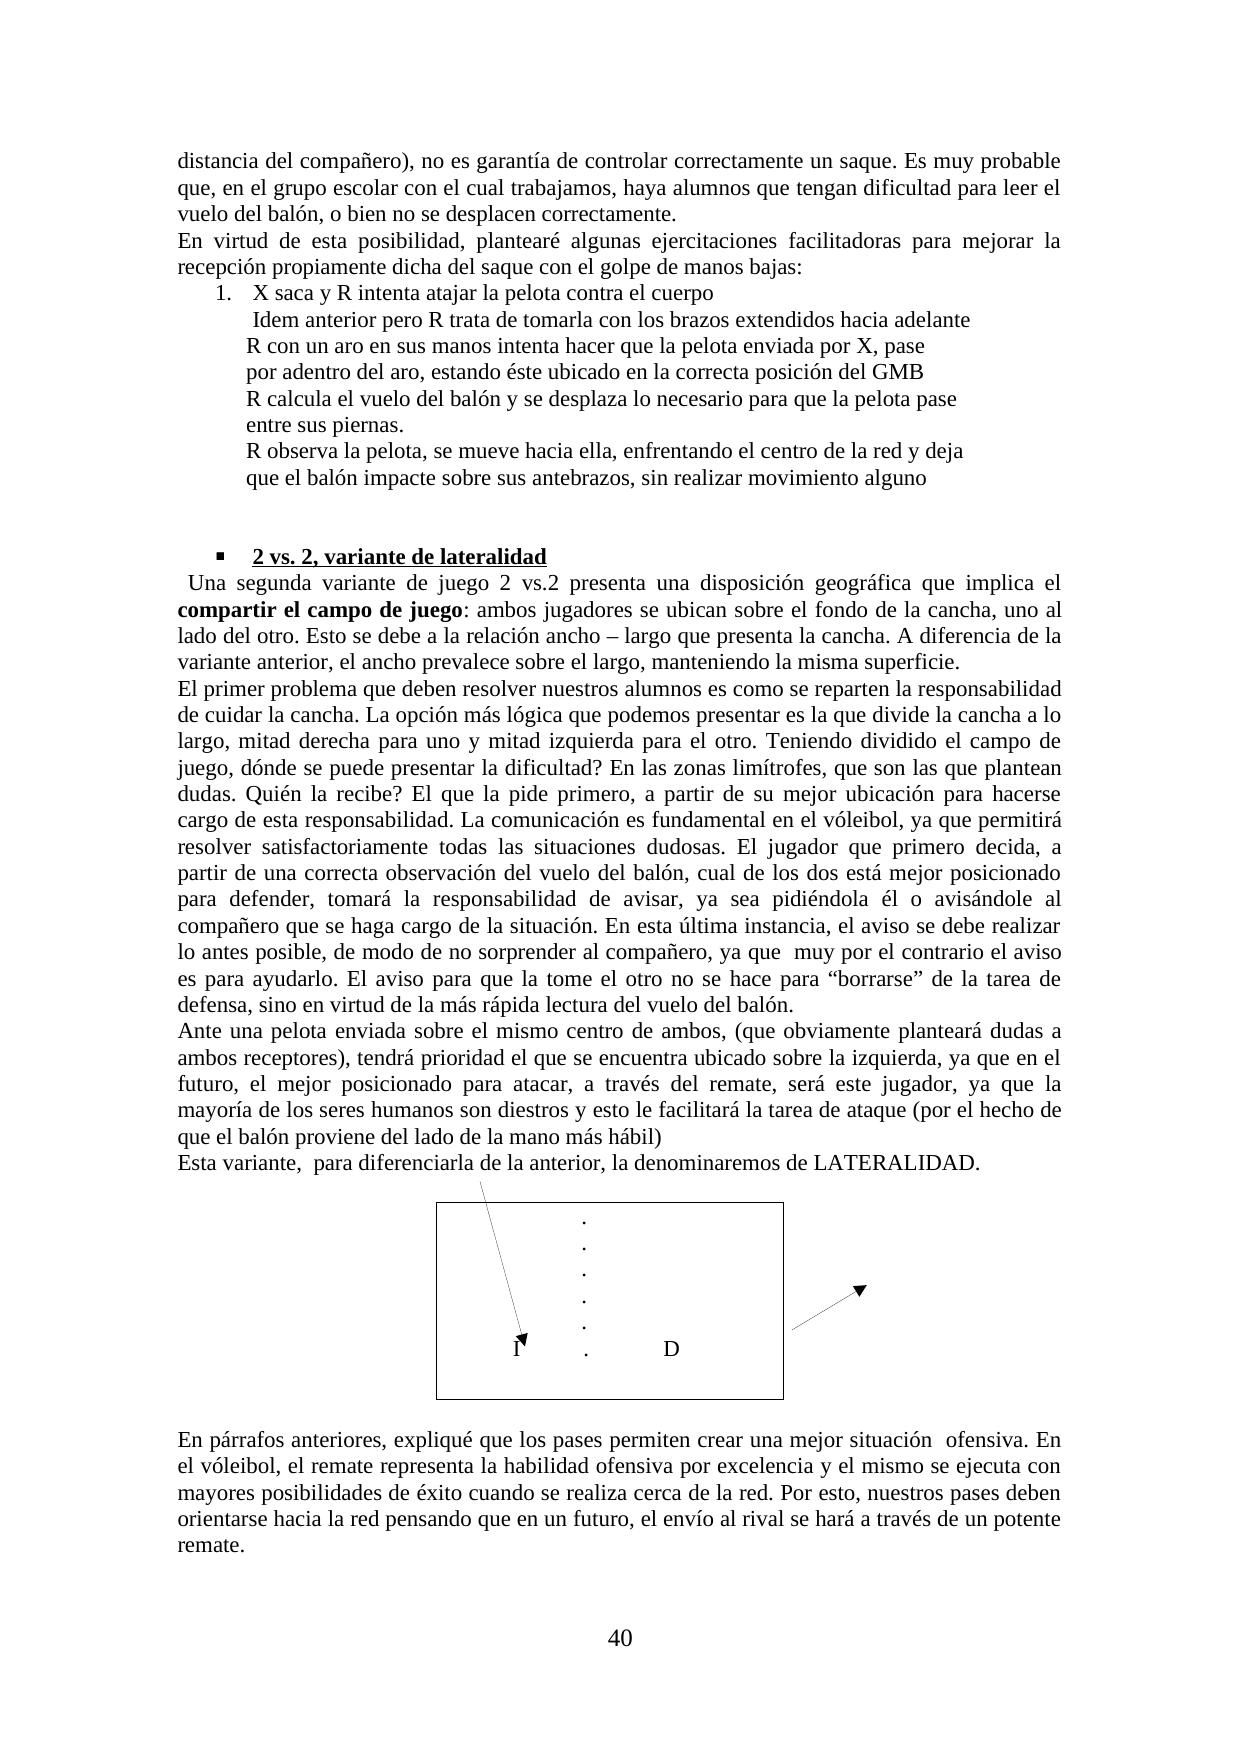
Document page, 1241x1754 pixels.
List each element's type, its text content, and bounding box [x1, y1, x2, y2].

text R observa la pelota, se mueve hacia ella, enfrentando el centro de la red y deja [177, 437, 1063, 464]
text por adentro del aro, estando éste ubicado en la correcta posición del GMB [177, 358, 1063, 385]
text Idem anterior pero R trata de tomarla con los brazos extendidos hacia adelante [252, 306, 1063, 332]
text Ante una pelota enviada sobre el mismo centro de ambos, (que obviamente planteará dudas a ambos receptores), tendrá prioridad el que se encuentra ubicado sobre la izquierda, ya que en el futuro, el mejor posicionado para atacar, a través del remate, será este jugador, ya que la mayoría de los seres humanos son diestros y esto le facilitará la tarea de ataque (por el hecho de que el balón proviene del lado de la mano más hábil) [177, 1017, 1063, 1149]
text En virtud de esta posibilidad, plantearé algunas ejercitaciones facilitadoras para mejorar la recepción propiamente dicha del saque con el golpe de manos bajas: [177, 227, 1063, 279]
text entre sus piernas. [177, 411, 1063, 437]
list 2 vs. 2, variante de lateralidad [215, 543, 1063, 569]
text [177, 148, 1063, 227]
list X saca y R intenta atajar la pelota contra el cuerpo [215, 279, 1063, 306]
text R calcula el vuelo del balón y se desplaza lo necesario para que la pelota pase [177, 385, 1063, 411]
text R con un aro en sus manos intenta hacer que la pelota enviada por X, pase [177, 332, 1063, 358]
table_header . . . . . I . D [437, 1203, 783, 1398]
text El primer problema que deben resolver nuestros alumnos es como se reparten la responsabilidad de cuidar la cancha. La opción más lógica que podemos presentar es la que divide la cancha a lo largo, mitad derecha para uno y mitad izquierda para el otro. Teniendo dividido el campo de juego, dónde se puede presentar la dificultad? En las zonas limítrofes, que son las que plantean dudas. Quién la recibe? El que la pide primero, a partir de su mejor ubicación para hacerse cargo de esta responsabilidad. La comunicación es fundamental en el vóleibol, ya que permitirá resolver satisfactoriamente todas las situaciones dudosas. El jugador que primero decida, a partir de una correcta observación del vuelo del balón, cual de los dos está mejor posicionado para defender, tomará la responsabilidad de avisar, ya sea pidiéndola él o avisándole al compañero que se haga cargo de la situación. En esta última instancia, el aviso se debe realizar lo antes posible, de modo de no sorprender al compañero, ya que muy por el contrario el aviso es para ayudarlo. El aviso para que la tome el otro no se hace para “borrarse” de la tarea de defensa, sino en virtud de la más rápida lectura del vuelo del balón. [177, 675, 1063, 1017]
text Una segunda variante de juego 2 vs.2 presenta una disposición geográfica que implica el compartir el campo de juego: ambos jugadores se ubican sobre el fondo de la cancha, uno al lado del otro. Esto se debe a la relación ancho – largo que presenta la cancha. A diferencia de la variante anterior, el ancho prevalece sobre el largo, manteniendo la misma superficie. [177, 569, 1063, 675]
text Esta variante, para diferenciarla de la anterior, la denominaremos de LATERALIDAD. [177, 1149, 1063, 1175]
text En párrafos anteriores, expliqué que los pases permiten crear una mejor situación ofensiva. En el vóleibol, el remate representa la habilidad ofensiva por excelencia y el mismo se ejecuta con mayores posibilidades de éxito cuando se realiza cerca de la red. Por esto, nuestros pases deben orientarse hacia la red pensando que en un futuro, el envío al rival se hará a través de un potente remate. [177, 1426, 1063, 1558]
text que el balón impacte sobre sus antebrazos, sin realizar movimiento alguno [177, 464, 1063, 490]
